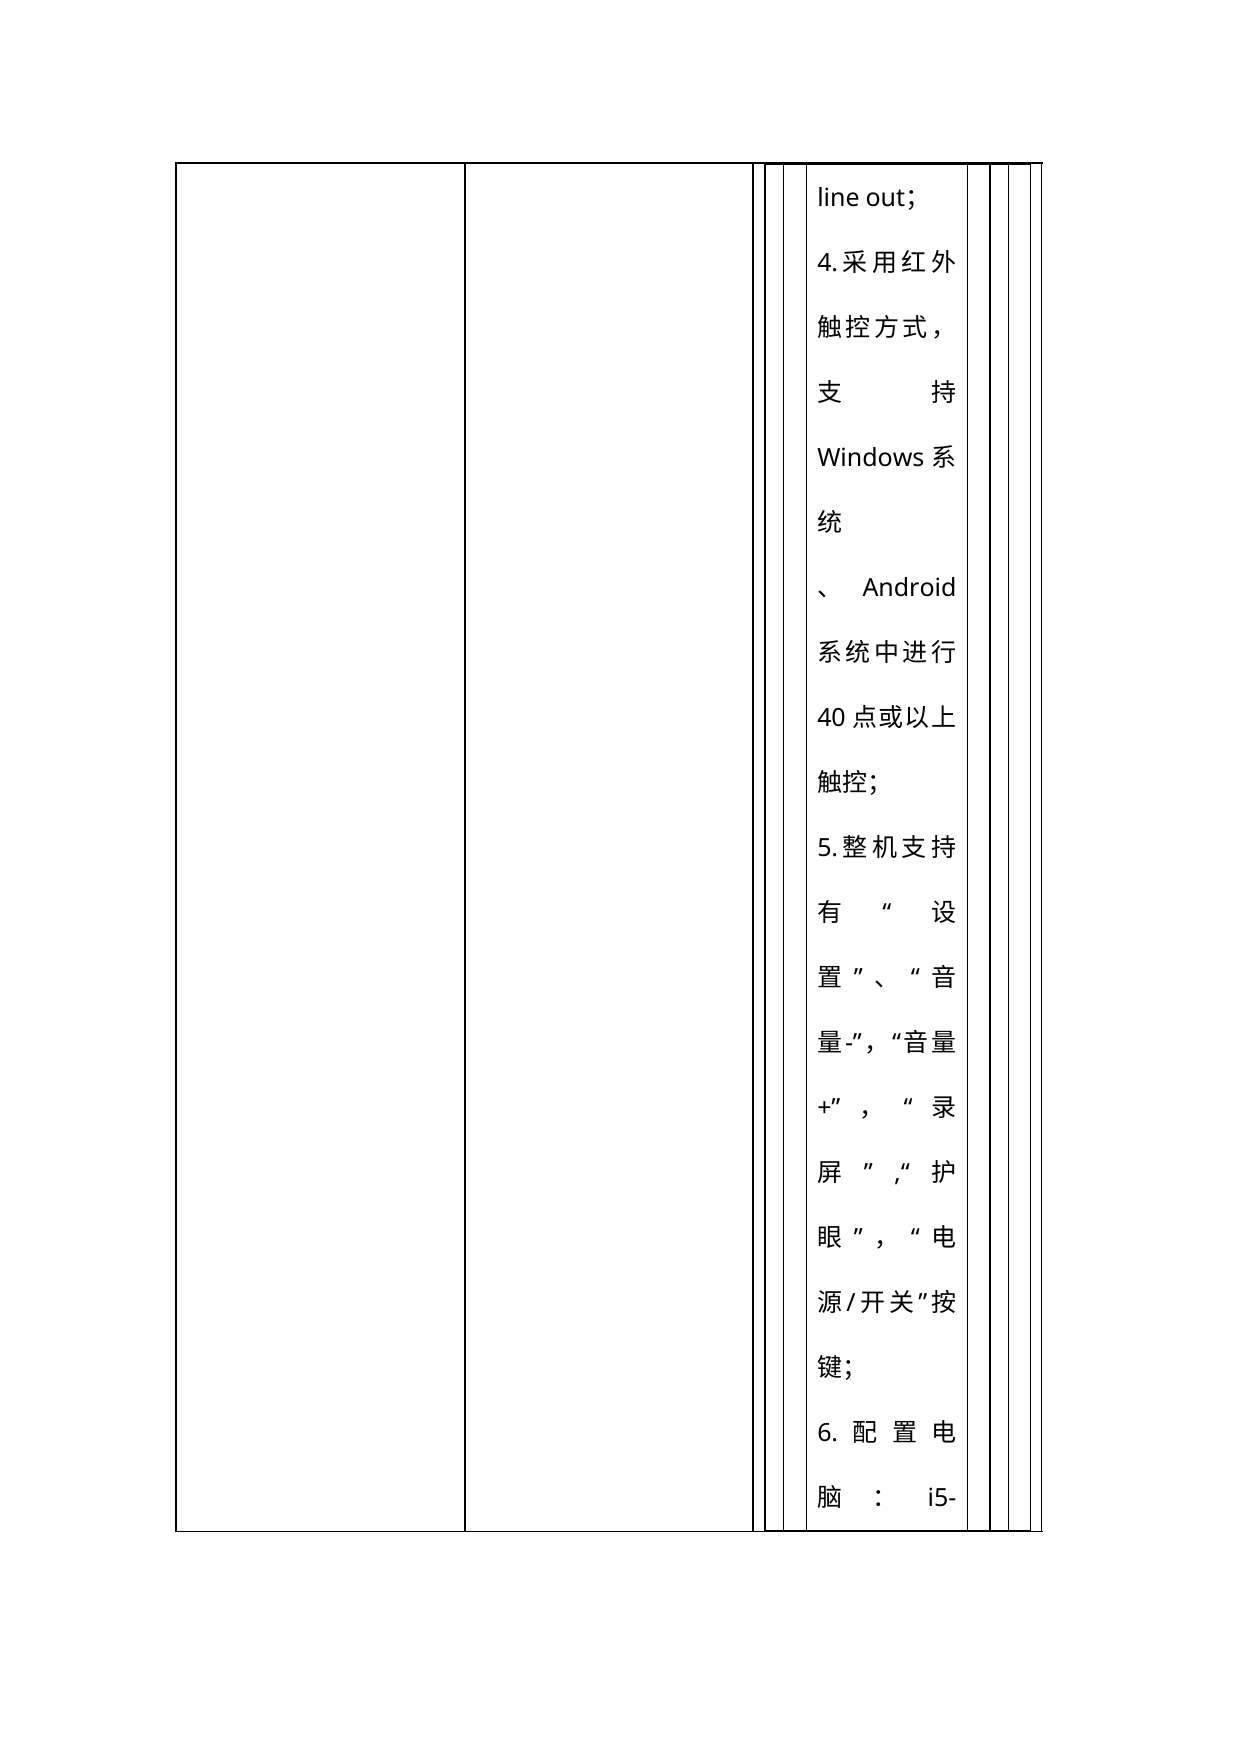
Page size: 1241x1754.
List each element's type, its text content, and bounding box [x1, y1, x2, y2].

table_cell [991, 165, 1008, 1530]
table_cell [1009, 165, 1030, 1530]
table_cell [1031, 164, 1041, 1531]
table_cell 1 [177, 164, 464, 1531]
table_cell [784, 165, 806, 1530]
table_cell [807, 165, 967, 1530]
table_cell [754, 164, 764, 1531]
table_cell [766, 165, 783, 1530]
table_cell [466, 164, 752, 1531]
table_cell [968, 165, 989, 1530]
